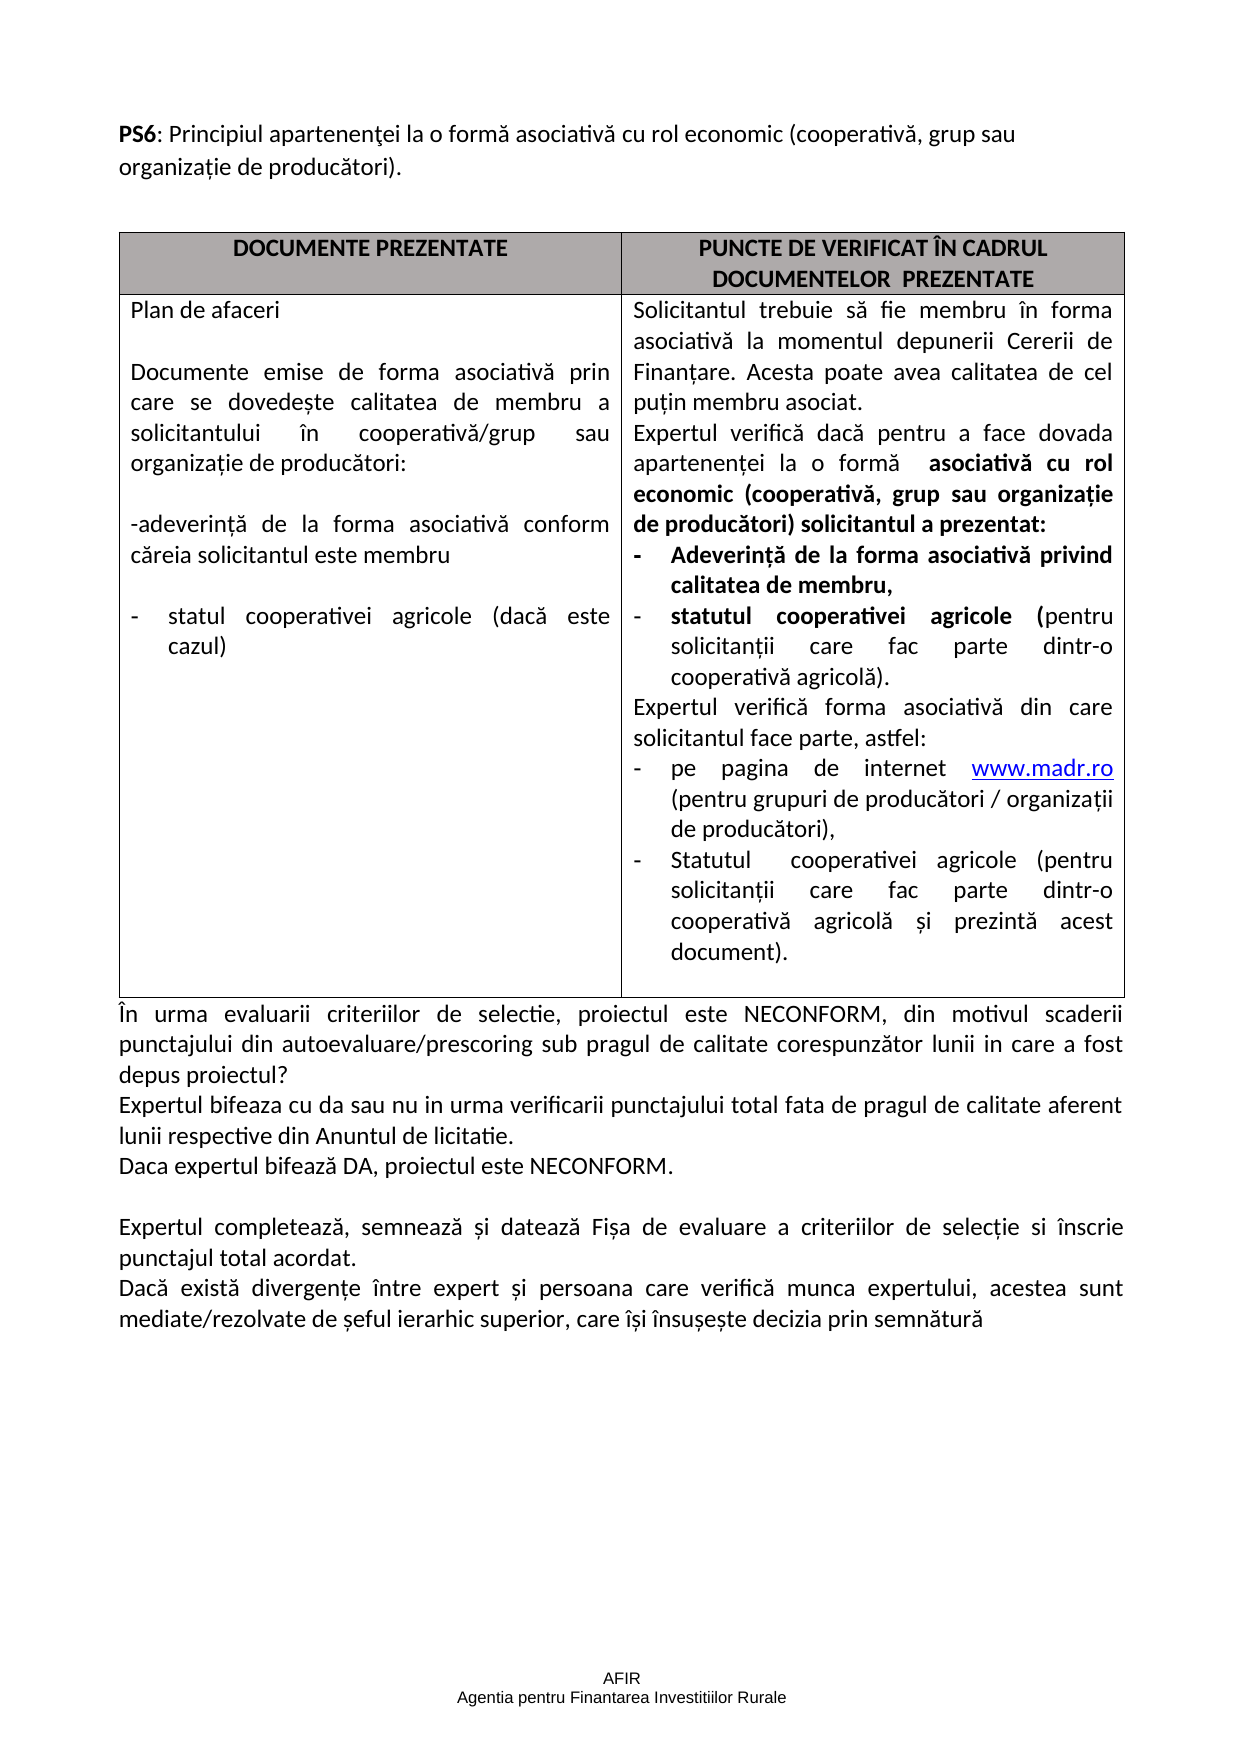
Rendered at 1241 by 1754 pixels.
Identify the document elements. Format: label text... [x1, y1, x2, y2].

text În urma evaluarii criteriilor de selectie, proiectul este NECONFORM, din motivul scaderii punctajului din autoevaluare/prescoring sub pragul de calitate corespunzător lunii in care a fost depus proiectul? [118, 998, 1125, 1089]
text PS6: Principiul apartenenţei la o formă asociativă cu rol economic (cooperativă, grup sau organizație de producători). [118, 118, 1125, 182]
table_cell Plan de afaceri Documente emise de forma asociativă prin care se dovedește calitatea de membru a solicitantului în cooperativă/grup sau organizație de producători: -adeverință de la forma asociativă conform căreia solicitantul este membru statul cooperativei agricole (dacă este cazul) [120, 295, 621, 997]
table_header PUNCTE DE VERIFICAT ÎN CADRUL DOCUMENTELOR PREZENTATE [622, 233, 1124, 294]
text Dacă există divergenţe între expert şi persoana care verifică munca expertului, acestea sunt mediate/rezolvate de şeful ierarhic superior, care îşi însuşeşte decizia prin semnătură [118, 1272, 1125, 1333]
text Daca expertul bifează DA, proiectul este NECONFORM. [118, 1150, 1125, 1181]
text Expertul completează, semnează şi datează Fişa de evaluare a criteriilor de selecţie si înscrie punctajul total acordat. [118, 1211, 1125, 1272]
table_cell Solicitantul trebuie să fie membru în forma asociativă la momentul depunerii Cererii de Finanțare. Acesta poate avea calitatea de cel puțin membru asociat. Expertul verifică dacă pentru a face dovada apartenenței la o formă asociativă cu rol economic (cooperativă, grup sau organizație de producători) solicitantul a prezentat: Adeverință de la forma asociativă privind calitatea de membru, statutul cooperativei agricole (pentru solicitanții care fac parte dintr-o cooperativă agricolă). Expertul verifică forma asociativă din care solicitantul face parte, astfel: pe pagina de internet www.madr.ro (pentru grupuri de producători / organizații de producători), Statutul cooperativei agricole (pentru solicitanții care fac parte dintr-o cooperativă agricolă și prezintă acest document). [622, 295, 1124, 997]
table_header DOCUMENTE PREZENTATE [120, 233, 621, 294]
text Expertul bifeaza cu da sau nu in urma verificarii punctajului total fata de pragul de calitate aferent lunii respective din Anuntul de licitatie. [118, 1089, 1125, 1150]
